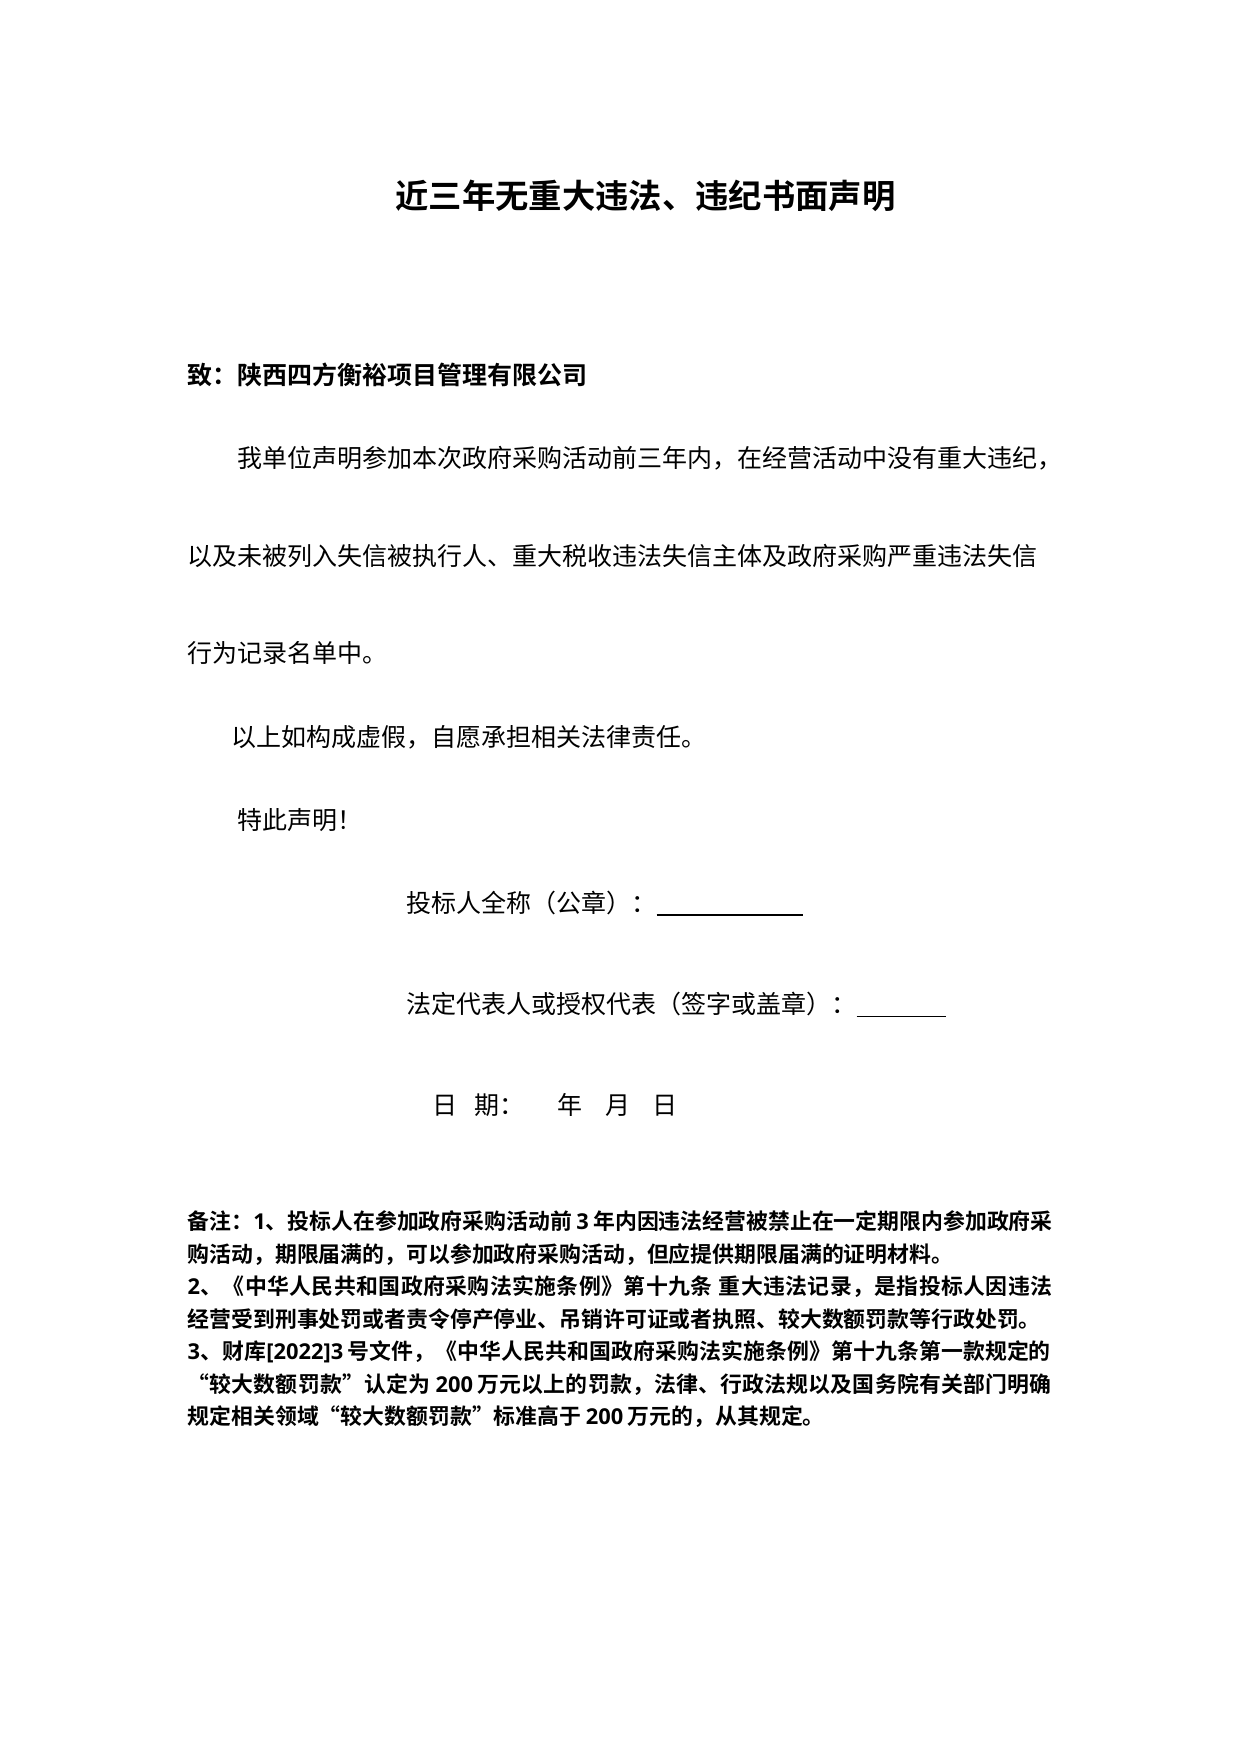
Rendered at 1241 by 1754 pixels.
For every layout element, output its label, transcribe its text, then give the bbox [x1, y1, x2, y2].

text 日 期： 年 月 日 [187, 1071, 1053, 1136]
text 我单位声明参加本次政府采购活动前三年内，在经营活动中没有重大违纪，以及未被列入失信被执行人、重大税收违法失信主体及政府采购严重违法失信行为记录名单中。 [187, 424, 1053, 684]
text 法定代表人或授权代表（签字或盖章）： [187, 970, 1053, 1035]
text 2、《中华人民共和国政府采购法实施条例》第十九条 重大违法记录，是指投标人因违法经营受到刑事处罚或者责令停产停业、吊销许可证或者执照、较大数额罚款等行政处罚。 [187, 1269, 1053, 1334]
text 特此声明！ [187, 786, 1053, 851]
text 致：陕西四方衡裕项目管理有限公司 [187, 341, 1053, 406]
text 投标人全称（公章）： [187, 869, 1053, 934]
text 3、财库[2022]3号文件，《中华人民共和国政府采购法实施条例》第十九条第一款规定的“较大数额罚款”认定为200万元以上的罚款，法律、行政法规以及国务院有关部门明确规定相关领域“较大数额罚款”标准高于200万元的，从其规定。 [187, 1334, 1053, 1432]
text 以上如构成虚假，自愿承担相关法律责任。 [187, 703, 1053, 768]
text 近三年无重大违法、违纪书面声明 [187, 162, 1053, 227]
text 备注：1、投标人在参加政府采购活动前3年内因违法经营被禁止在一定期限内参加政府采购活动，期限届满的，可以参加政府采购活动，但应提供期限届满的证明材料。 [187, 1204, 1053, 1269]
